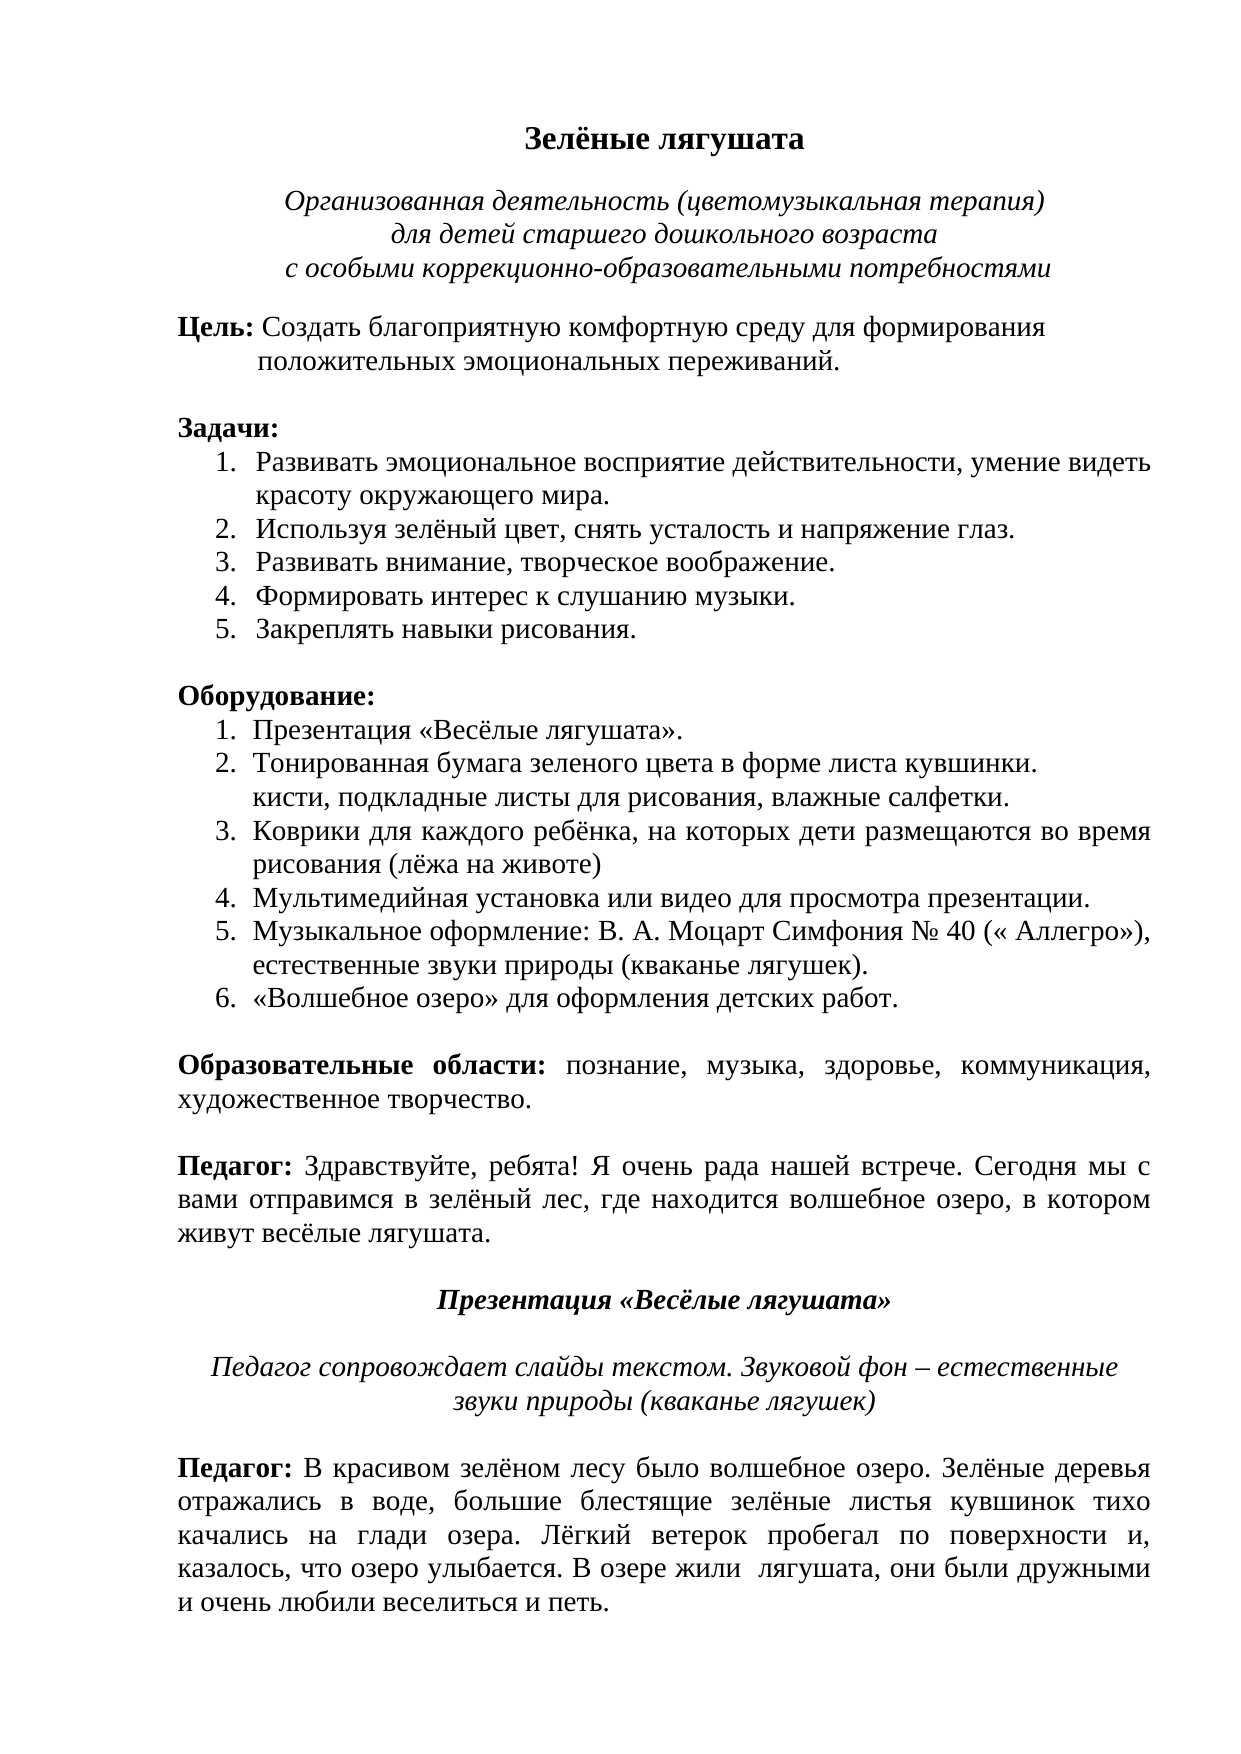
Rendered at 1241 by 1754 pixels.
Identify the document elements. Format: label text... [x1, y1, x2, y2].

text Задачи: [177, 410, 1152, 444]
text Презентация «Весёлые лягушата» [177, 1282, 1152, 1316]
text для детей старшего дошкольного возраста [177, 217, 1152, 250]
text Педагог сопровождает слайды текстом. Звуковой фон – естественные звуки природы (кваканье лягушек) [177, 1349, 1152, 1416]
text Оборудование: [177, 678, 1152, 712]
list Мультимедийная установка или видео для просмотра презентации. [215, 880, 1152, 913]
list Формировать интерес к слушанию музыки. [215, 578, 1152, 611]
list Развивать эмоциональное восприятие действительности, умение видеть красоту окружающего мира. [215, 444, 1152, 511]
list Используя зелёный цвет, снять усталость и напряжение глаз. [215, 511, 1152, 544]
list Развивать внимание, творческое воображение. [215, 544, 1152, 578]
list Коврики для каждого ребёнка, на которых дети размещаются во время рисования (лёжа на животе) [215, 813, 1152, 880]
text с особыми коррекционно-образовательными потребностями [177, 250, 1152, 284]
text Цель: Создать благоприятную комфортную среду для формирования [177, 309, 1152, 343]
text Зелёные лягушата [177, 118, 1152, 156]
text Педагог: В красивом зелёном лесу было волшебное озеро. Зелёные деревья отражались в воде, большие блестящие зелёные листья кувшинок тихо качались на глади озера. Лёгкий ветерок пробегал по поверхности и, казалось, что озеро улыбается. В озере жили лягушата, они были дружными и очень любили веселиться и петь. [177, 1450, 1152, 1618]
text Организованная деятельность (цветомузыкальная терапия) [177, 183, 1152, 217]
text Педагог: Здравствуйте, ребята! Я очень рада нашей встрече. Сегодня мы с вами отправимся в зелёный лес, где находится волшебное озеро, в котором живут весёлые лягушата. [177, 1148, 1152, 1249]
list кисти, подкладные листы для рисования, влажные салфетки. [252, 779, 1152, 813]
text Образовательные области: познание, музыка, здоровье, коммуникация, художественное творчество. [177, 1047, 1152, 1114]
list Тонированная бумага зеленого цвета в форме листа кувшинки. [215, 746, 1152, 779]
text положительных эмоциональных переживаний. [177, 343, 1152, 377]
list Музыкальное оформление: В. А. Моцарт Симфония № 40 (« Аллегро»), естественные звуки природы (кваканье лягушек). [215, 913, 1152, 980]
list «Волшебное озеро» для оформления детских работ. [215, 980, 1152, 1014]
list Закреплять навыки рисования. [215, 611, 1152, 645]
list Презентация «Весёлые лягушата». [215, 712, 1152, 746]
